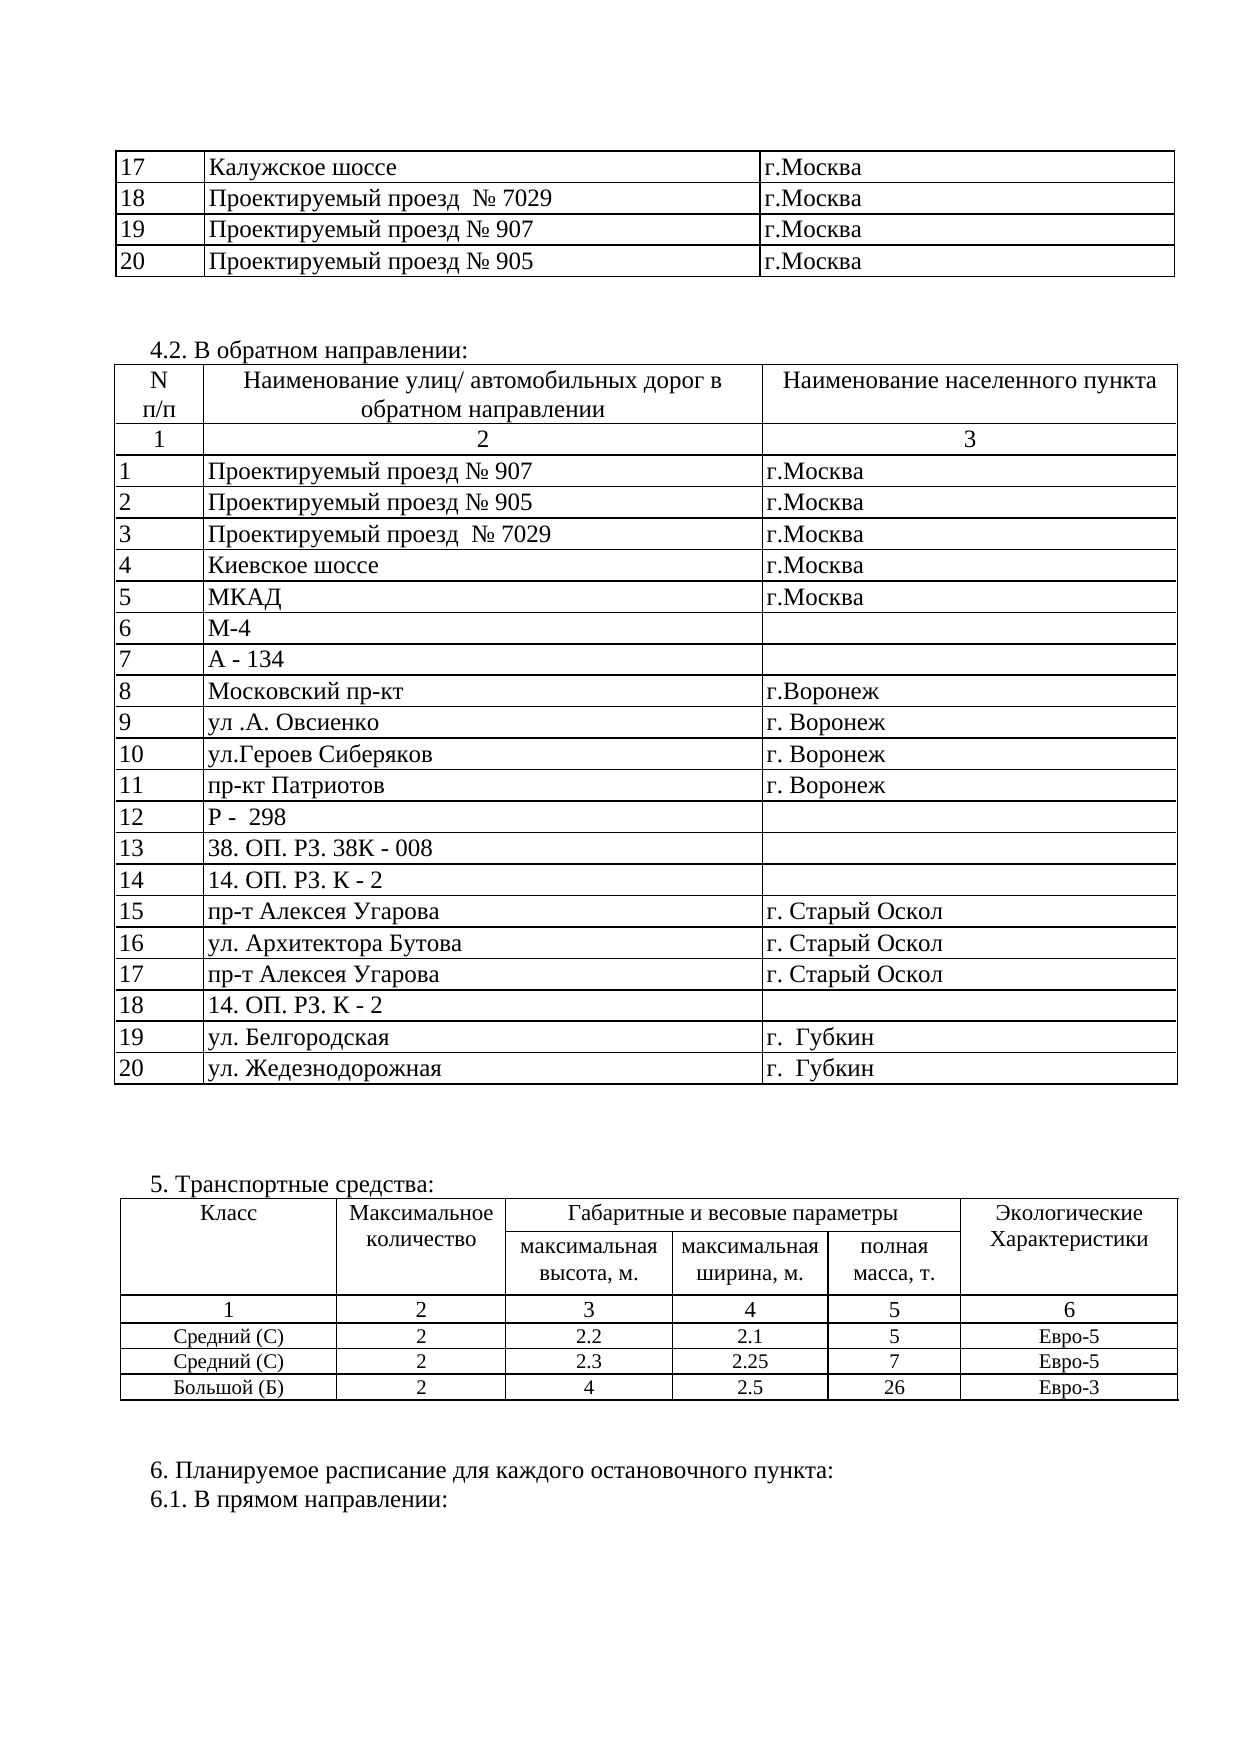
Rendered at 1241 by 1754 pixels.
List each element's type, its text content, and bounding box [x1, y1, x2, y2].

table_cell [763, 643, 1177, 674]
table_cell 14 [115, 864, 203, 894]
table_cell 6 [115, 613, 203, 643]
table_cell 2 [115, 487, 203, 517]
table_cell Проектируемый проезд № 7029 [204, 519, 762, 548]
table_cell 15 [115, 896, 203, 926]
table_cell [763, 611, 1177, 643]
table_cell 20 [115, 1053, 203, 1083]
table_cell [763, 832, 1177, 863]
table_cell 14. ОП. РЗ. К - 2 [204, 865, 762, 894]
table_cell г.Москва [761, 246, 1174, 276]
table_cell [763, 863, 1177, 894]
table_cell 2 [337, 1349, 505, 1373]
table_cell максимальная ширина, м. [673, 1232, 827, 1294]
table_cell пр-т Алексея Угарова [204, 959, 762, 989]
table_cell 2.3 [506, 1349, 672, 1373]
table_cell 20 [117, 246, 204, 276]
table_cell 6 [961, 1296, 1177, 1322]
table_cell Евро-3 [961, 1375, 1177, 1399]
table_cell 5 [829, 1296, 960, 1322]
table_cell Проектируемый проезд № 7029 [205, 183, 759, 213]
table_cell г. Воронеж [763, 769, 1177, 800]
table_cell 2 [337, 1296, 505, 1322]
table_cell г. Губкин [763, 1052, 1177, 1083]
table_cell г. Губкин [763, 1020, 1177, 1052]
table_header N п/п [115, 365, 203, 423]
text 4.2. В обратном направлении: [150, 335, 1090, 364]
table_cell Проектируемый проезд № 907 [205, 215, 759, 244]
table_cell Большой (Б) [121, 1375, 336, 1399]
table_cell 2.2 [506, 1324, 672, 1348]
table_cell 5 [829, 1324, 960, 1348]
table_cell г. Старый Оскол [763, 926, 1177, 957]
table_cell 1 [115, 424, 203, 454]
table_header Экологические Характеристики [961, 1199, 1177, 1294]
table_cell 11 [115, 770, 203, 800]
table_cell 18 [115, 990, 203, 1020]
table_cell 7 [829, 1349, 960, 1373]
table_header Габаритные и весовые параметры [506, 1199, 960, 1231]
text 6.1. В прямом направлении: [150, 1484, 1090, 1513]
table_cell 4 [115, 550, 203, 580]
table_cell МКАД [204, 582, 762, 611]
table_cell 19 [117, 215, 204, 244]
table_cell 2.25 [673, 1349, 827, 1373]
table_cell 16 [115, 927, 203, 957]
table_cell [763, 989, 1177, 1020]
table_cell 9 [115, 707, 203, 737]
table_cell максимальная высота, м. [506, 1232, 672, 1294]
table_cell 8 [115, 675, 203, 706]
table_cell 2.5 [673, 1375, 827, 1399]
table_cell 3 [763, 423, 1177, 454]
table_cell г.Москва [763, 486, 1177, 517]
table_cell г. Старый Оскол [763, 958, 1177, 989]
table_cell 1 [121, 1296, 336, 1322]
table_cell 2 [204, 424, 762, 454]
table_cell 7 [115, 644, 203, 674]
table_cell Евро-5 [961, 1324, 1177, 1348]
table_cell 2 [337, 1324, 505, 1348]
table_cell 14. ОП. РЗ. К - 2 [204, 991, 762, 1020]
table_cell 10 [115, 738, 203, 769]
table_cell Киевское шоссе [204, 550, 762, 580]
table_cell 17 [117, 152, 204, 181]
table_cell Проектируемый проезд № 905 [204, 487, 762, 517]
table_cell г.Москва [761, 152, 1174, 181]
table_cell Проектируемый проезд № 907 [204, 456, 762, 486]
table_cell 4 [673, 1296, 827, 1322]
table_cell Московский пр-кт [204, 676, 762, 706]
table_cell г.Москва [761, 183, 1174, 213]
table_cell г. Старый Оскол [763, 895, 1177, 926]
table_cell 12 [115, 801, 203, 832]
table_cell 13 [115, 833, 203, 863]
table_cell Р - 298 [204, 802, 762, 832]
table_cell г.Москва [761, 215, 1174, 244]
table_cell 38. ОП. РЗ. 38К - 008 [204, 833, 762, 863]
table_cell г.Москва [763, 517, 1177, 548]
table_cell 26 [829, 1375, 960, 1399]
table_cell Средний (С) [121, 1324, 336, 1348]
text 6. Планируемое расписание для каждого остановочного пункта: [150, 1456, 1090, 1484]
table_header Максимальное количество [337, 1199, 505, 1294]
table_cell Евро-5 [961, 1349, 1177, 1373]
table_cell полная масса, т. [829, 1232, 960, 1294]
table_cell 2.1 [673, 1324, 827, 1348]
table_cell ул. Архитектора Бутова [204, 928, 762, 957]
table_cell 1 [115, 455, 203, 486]
table_header Класс [121, 1199, 336, 1294]
table_cell Средний (С) [121, 1349, 336, 1373]
table_cell пр-т Алексея Угарова [204, 896, 762, 926]
table_cell г.Воронеж [763, 674, 1177, 706]
table_cell 3 [115, 518, 203, 548]
table_cell 17 [115, 959, 203, 989]
table_cell А - 134 [204, 645, 762, 674]
table_cell 19 [115, 1021, 203, 1052]
table_cell М-4 [204, 613, 762, 643]
table_cell пр-кт Патриотов [204, 770, 762, 800]
table_cell г.Москва [763, 454, 1177, 486]
table_cell ул.Героев Сиберяков [204, 739, 762, 769]
table_cell г. Воронеж [763, 706, 1177, 737]
text 5. Транспортные средства: [150, 1169, 1090, 1197]
table_cell г.Москва [763, 580, 1177, 611]
table_cell 5 [115, 581, 203, 611]
table_cell Проектируемый проезд № 905 [205, 246, 759, 276]
table_cell 3 [506, 1296, 672, 1322]
table_cell 18 [117, 183, 204, 213]
table_cell 4 [506, 1375, 672, 1399]
table_cell [763, 800, 1177, 832]
table_cell ул. Жедезнодорожная [204, 1053, 762, 1083]
table_cell 2 [337, 1375, 505, 1399]
table_cell ул. Белгородская [204, 1022, 762, 1052]
table_header Наименование улиц/ автомобильных дорог в обратном направлении [204, 365, 762, 423]
table_cell г.Москва [763, 549, 1177, 580]
table_cell г. Воронеж [763, 737, 1177, 769]
table_header Наименование населенного пункта [763, 365, 1177, 423]
table_cell ул .А. Овсиенко [204, 707, 762, 737]
table_cell Калужское шоссе [205, 152, 759, 181]
